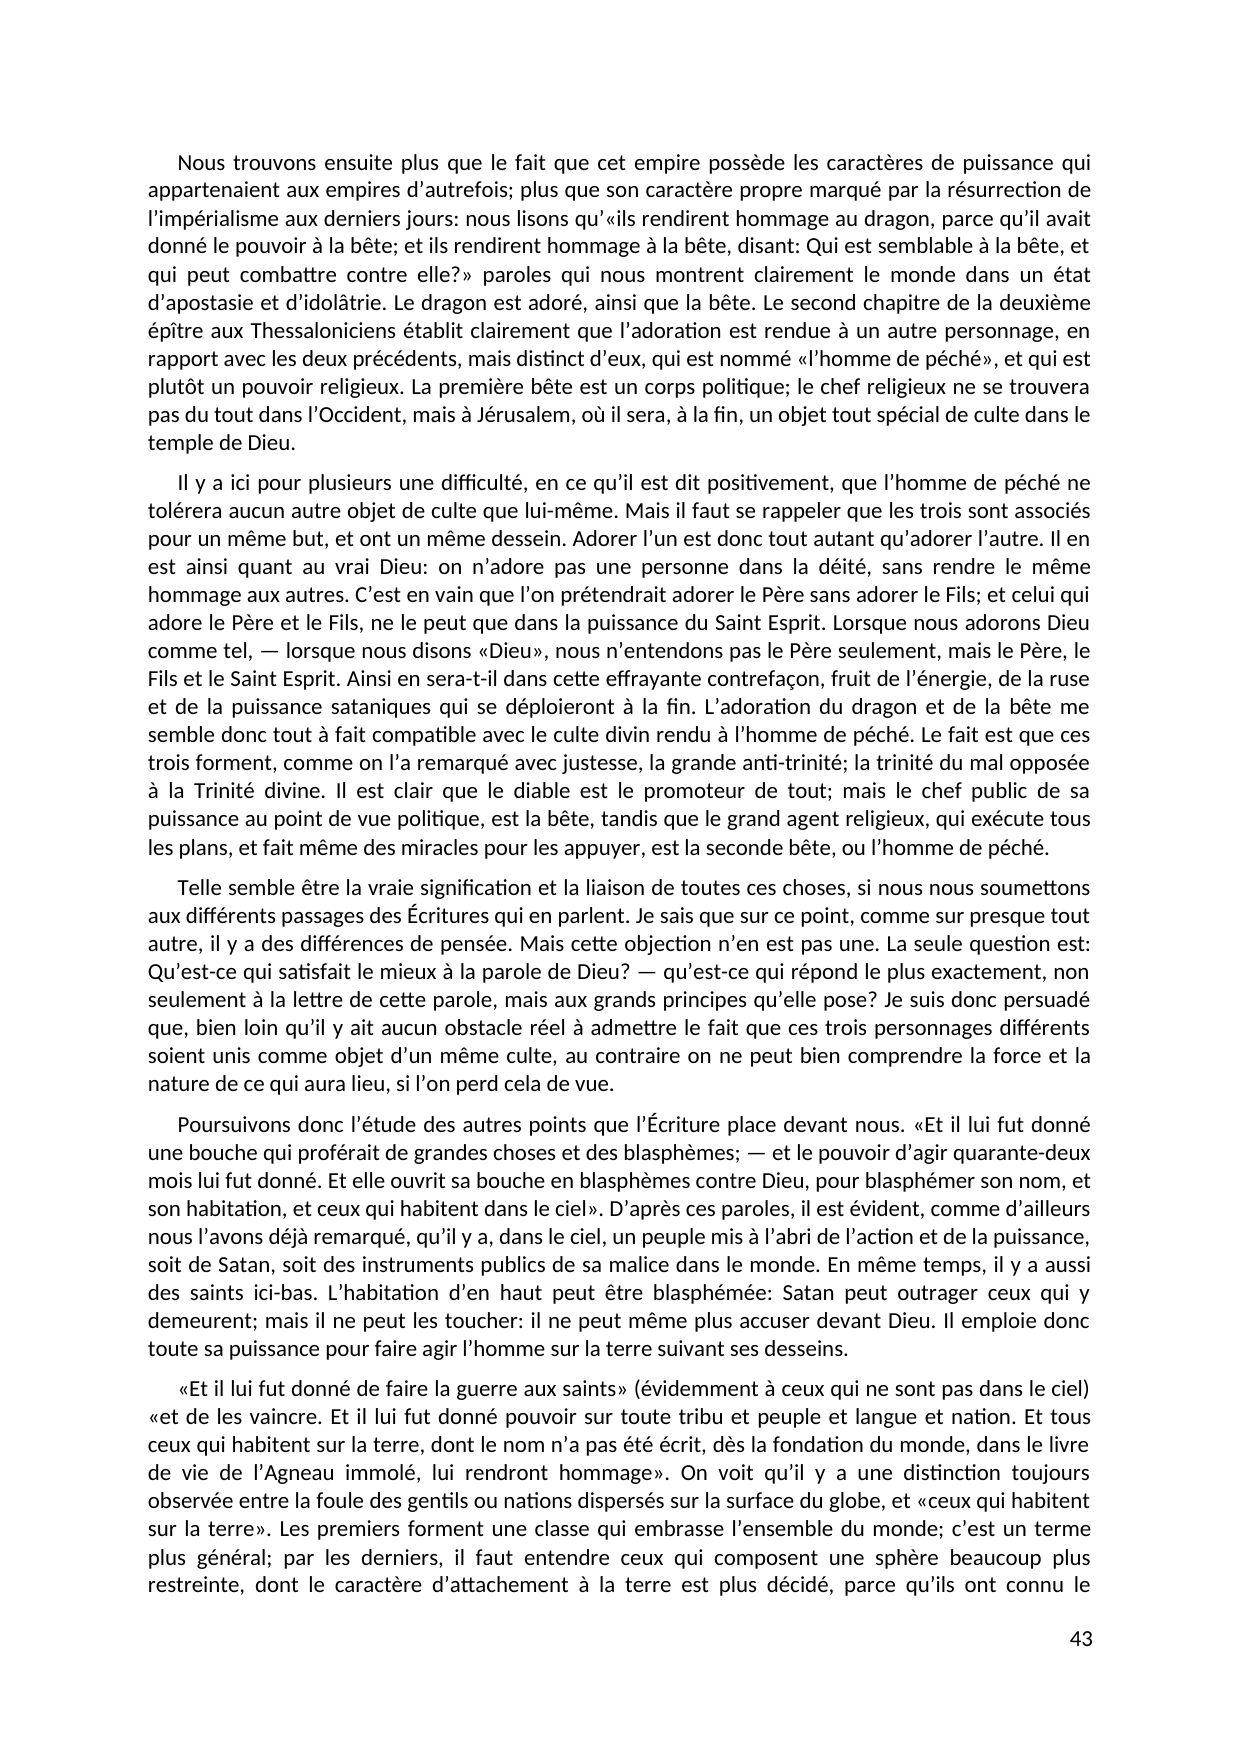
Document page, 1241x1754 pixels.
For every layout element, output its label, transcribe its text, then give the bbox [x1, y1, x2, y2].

text Il y a ici pour plusieurs une difficulté, en ce qu’il est dit positivement, que l’homme de péché ne tolérera aucun autre objet de culte que lui-même. Mais il faut se rappeler que les trois sont associés pour un même but, et ont un même dessein. Adorer l’un est donc tout autant qu’adorer l’autre. Il en est ainsi quant au vrai Dieu: on n’adore pas une personne dans la déité, sans rendre le même hommage aux autres. C’est en vain que l’on prétendrait adorer le Père sans adorer le Fils; et celui qui adore le Père et le Fils, ne le peut que dans la puissance du Saint Esprit. Lorsque nous adorons Dieu comme tel, — lorsque nous disons «Dieu», nous n’entendons pas le Père seulement, mais le Père, le Fils et le Saint Esprit. Ainsi en sera-t-il dans cette effrayante contrefaçon, fruit de l’énergie, de la ruse et de la puissance sataniques qui se déploieront à la fin. L’adoration du dragon et de la bête me semble donc tout à fait compatible avec le culte divin rendu à l’homme de péché. Le fait est que ces trois forment, comme on l’a remarqué avec justesse, la grande anti-trinité; la trinité du mal opposée à la Trinité divine. Il est clair que le diable est le promoteur de tout; mais le chef public de sa puissance au point de vue politique, est la bête, tandis que le grand agent religieux, qui exécute tous les plans, et fait même des miracles pour les appuyer, est la seconde bête, ou l’homme de péché. [148, 468, 1093, 861]
text Telle semble être la vraie signification et la liaison de toutes ces choses, si nous nous soumettons aux différents passages des Écritures qui en parlent. Je sais que sur ce point, comme sur presque tout autre, il y a des différences de pensée. Mais cette objection n’en est pas une. La seule question est: Qu’est-ce qui satisfait le mieux à la parole de Dieu? — qu’est-ce qui répond le plus exactement, non seulement à la lettre de cette parole, mais aux grands principes qu’elle pose? Je suis donc persuadé que, bien loin qu’il y ait aucun obstacle réel à admettre le fait que ces trois personnages différents soient unis comme objet d’un même culte, au contraire on ne peut bien comprendre la force et la nature de ce qui aura lieu, si l’on perd cela de vue. [148, 873, 1093, 1097]
text Nous trouvons ensuite plus que le fait que cet empire possède les caractères de puissance qui appartenaient aux empires d’autrefois; plus que son caractère propre marqué par la résurrection de l’impérialisme aux derniers jours: nous lisons qu’«ils rendirent hommage au dragon, parce qu’il avait donné le pouvoir à la bête; et ils rendirent hommage à la bête, disant: Qui est semblable à la bête, et qui peut combattre contre elle?» paroles qui nous montrent clairement le monde dans un état d’apostasie et d’idolâtrie. Le dragon est adoré, ainsi que la bête. Le second chapitre de la deuxième épître aux Thessaloniciens établit clairement que l’adoration est rendue à un autre personnage, en rapport avec les deux précédents, mais distinct d’eux, qui est nommé «l’homme de péché», et qui est plutôt un pouvoir religieux. La première bête est un corps politique; le chef religieux ne se trouvera pas du tout dans l’Occident, mais à Jérusalem, où il sera, à la fin, un objet tout spécial de culte dans le temple de Dieu. [148, 148, 1093, 456]
text Poursuivons donc l’étude des autres points que l’Écriture place devant nous. «Et il lui fut donné une bouche qui proférait de grandes choses et des blasphèmes; — et le pouvoir d’agir quarante-deux mois lui fut donné. Et elle ouvrit sa bouche en blasphèmes contre Dieu, pour blasphémer son nom, et son habitation, et ceux qui habitent dans le ciel». D’après ces paroles, il est évident, comme d’ailleurs nous l’avons déjà remarqué, qu’il y a, dans le ciel, un peuple mis à l’abri de l’action et de la puissance, soit de Satan, soit des instruments publics de sa malice dans le monde. En même temps, il y a aussi des saints ici-bas. L’habitation d’en haut peut être blasphémée: Satan peut outrager ceux qui y demeurent; mais il ne peut les toucher: il ne peut même plus accuser devant Dieu. Il emploie donc toute sa puissance pour faire agir l’homme sur la terre suivant ses desseins. [148, 1110, 1093, 1362]
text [148, 1374, 1093, 1599]
